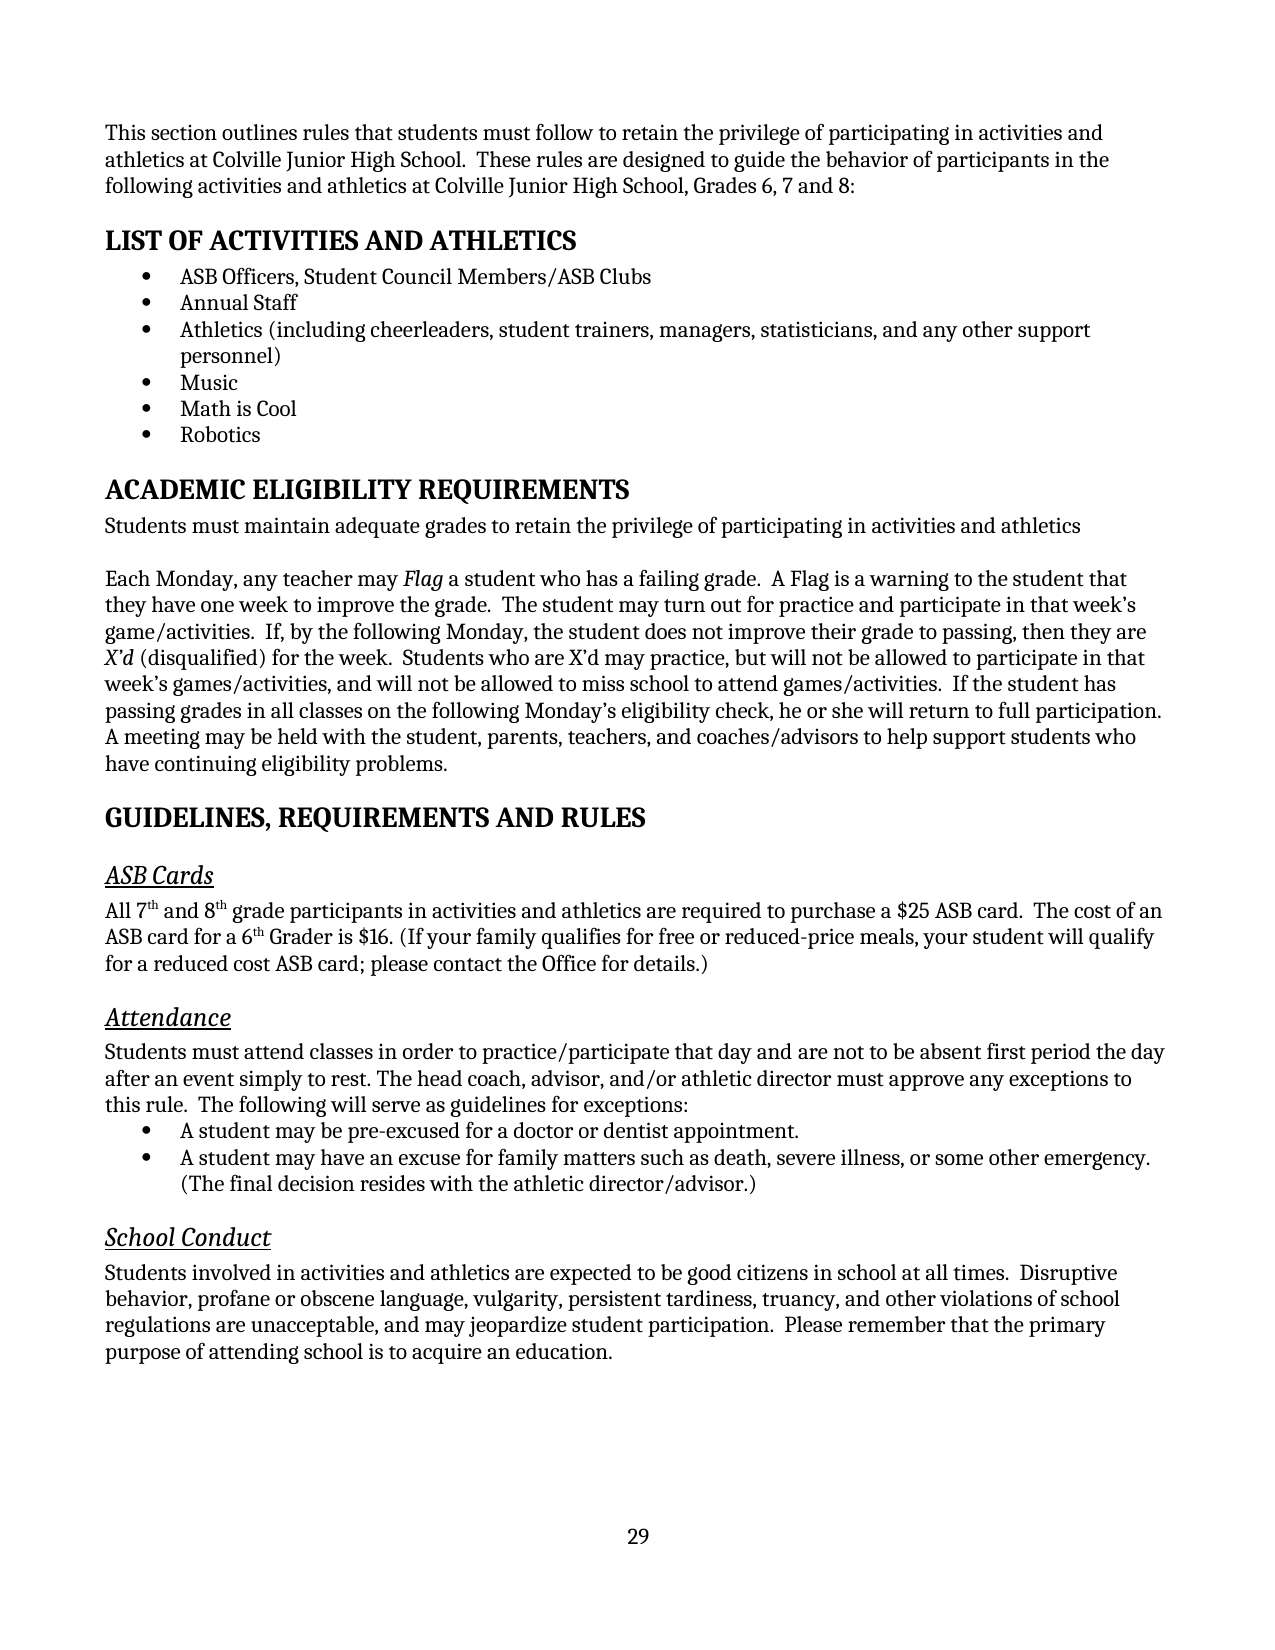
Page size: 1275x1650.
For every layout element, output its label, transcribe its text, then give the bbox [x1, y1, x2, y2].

text This section outlines rules that students must follow to retain the privilege of participating in activities and athletics at Colville Junior High School. These rules are designed to guide the behavior of participants in the following activities and athletics at Colville Junior High School, Grades 6, 7 and 8: [105, 120, 1170, 199]
list ASB Officers, Student Council Members/ASB Clubs [142, 264, 1170, 290]
list Robotics [142, 422, 1170, 448]
list Music [142, 369, 1170, 396]
text Students must maintain adequate grades to retain the privilege of participating in activities and athletics [105, 513, 1170, 539]
subtitle GUIDELINES, REQUIREMENTS AND RULES [105, 802, 1170, 835]
list Athletics (including cheerleaders, student trainers, managers, statisticians, and any other support personnel) [142, 317, 1170, 369]
subtitle ACADEMIC ELIGIBILITY REQUIREMENTS [105, 473, 1170, 507]
text Students involved in activities and athletics are expected to be good citizens in school at all times. Disruptive behavior, profane or obscene language, vulgarity, persistent tardiness, truancy, and other violations of school regulations are unacceptable, and may jeopardize student participation. Please remember that the primary purpose of attending school is to acquire an education. [105, 1259, 1170, 1365]
subtitle LIST OF ACTIVITIES AND ATHLETICS [105, 224, 1170, 258]
subtitle School Conduct [105, 1222, 1170, 1253]
subtitle Attendance [105, 1002, 1170, 1033]
text Students must attend classes in order to practice/participate that day and are not to be absent first period the day after an event simply to rest. The head coach, advisor, and/or athletic director must approve any exceptions to this rule. The following will serve as guidelines for exceptions: [105, 1039, 1170, 1118]
text Each Monday, any teacher may Flag a student who has a failing grade. A Flag is a warning to the student that they have one week to improve the grade. The student may turn out for practice and participate in that week’s game/activities. If, by the following Monday, the student does not improve their grade to passing, then they are X’d (disqualified) for the week. Students who are X’d may practice, but will not be allowed to participate in that week’s games/activities, and will not be allowed to miss school to attend games/activities. If the student has passing grades in all classes on the following Monday’s eligibility check, he or she will return to full participation. A meeting may be held with the student, parents, teachers, and coaches/advisors to help support students who have continuing eligibility problems. [105, 566, 1170, 777]
subtitle ASB Cards [105, 860, 1170, 891]
text All 7th and 8th grade participants in activities and athletics are required to purchase a $25 ASB card. The cost of an ASB card for a 6th Grader is $16. (If your family qualifies for free or reduced-price meals, your student will qualify for a reduced cost ASB card; please contact the Office for details.) [105, 898, 1170, 977]
list Math is Cool [142, 396, 1170, 422]
list Annual Staff [142, 290, 1170, 317]
list A student may have an excuse for family matters such as death, severe illness, or some other emergency. (The final decision resides with the athletic director/advisor.) [142, 1144, 1170, 1197]
list A student may be pre-excused for a doctor or dentist appointment. [142, 1118, 1170, 1144]
